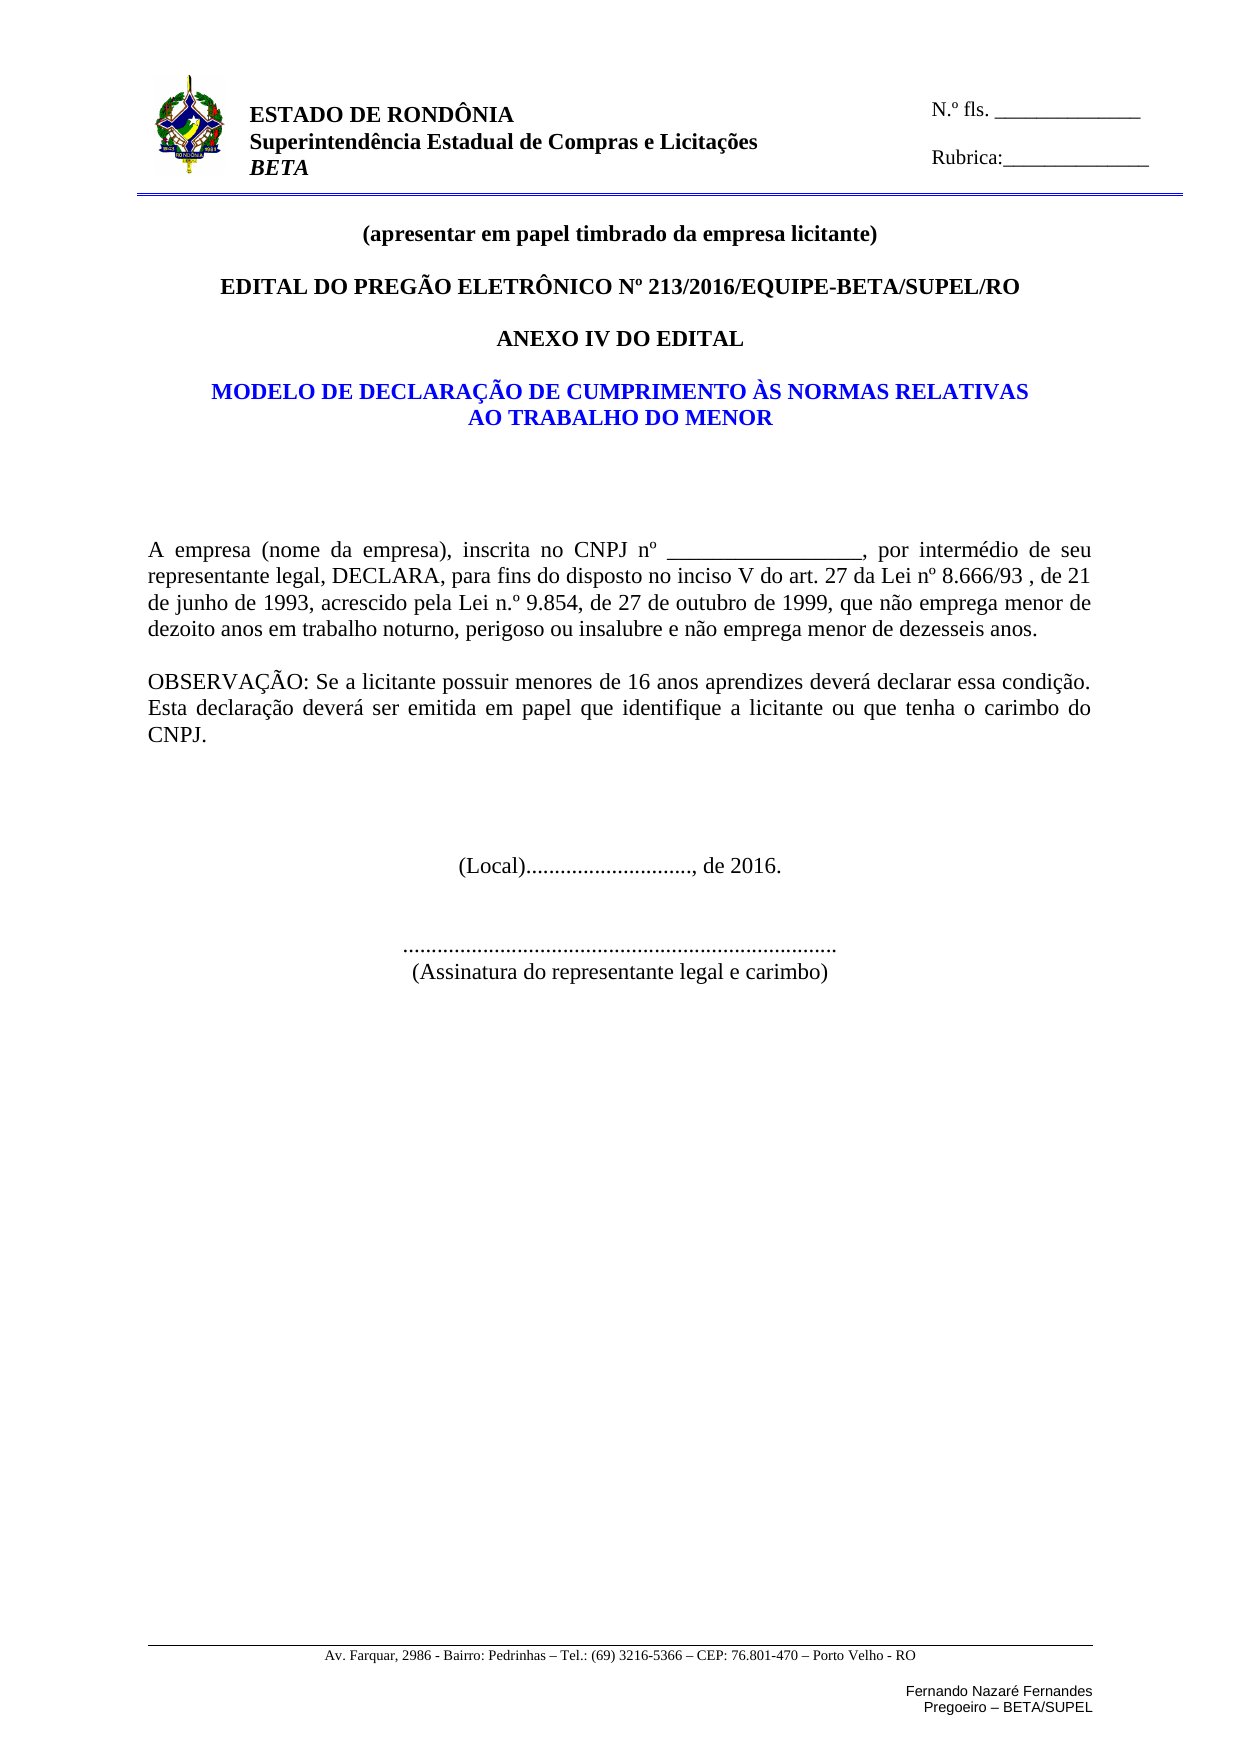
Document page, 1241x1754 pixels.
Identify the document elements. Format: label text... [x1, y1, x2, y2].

text A empresa (nome da empresa), inscrita no CNPJ nº _________________, por intermédio de seu representante legal, DECLARA, para fins do disposto no inciso V do art. 27 da Lei nº 8.666/93 , de 21 de junho de 1993, acrescido pela Lei n.º 9.854, de 27 de outubro de 1999, que não emprega menor de dezoito anos em trabalho noturno, perigoso ou insalubre e não emprega menor de dezesseis anos. [148, 536, 1093, 642]
text AO TRABALHO DO MENOR [148, 404, 1093, 431]
picture [153, 75, 226, 175]
text (apresentar em papel timbrado da empresa licitante) [148, 220, 1093, 246]
text MODELO DE DECLARAÇÃO DE CUMPRIMENTO ÀS NORMAS RELATIVAS [148, 378, 1093, 404]
subtitle ANEXO IV DO EDITAL [148, 325, 1093, 352]
text OBSERVAÇÃO: Se a licitante possuir menores de 16 anos aprendizes deverá declarar essa condição. Esta declaração deverá ser emitida em papel que identifique a licitante ou que tenha o carimbo do CNPJ. [148, 668, 1093, 747]
text EDITAL DO PREGÃO ELETRÔNICO Nº 213/2016/EQUIPE-BETA/SUPEL/RO [148, 273, 1093, 299]
text (Assinatura do representante legal e carimbo) [148, 958, 1093, 984]
text ............................................................................ [148, 932, 1093, 958]
text (Local)............................., de 2016. [148, 852, 1093, 879]
